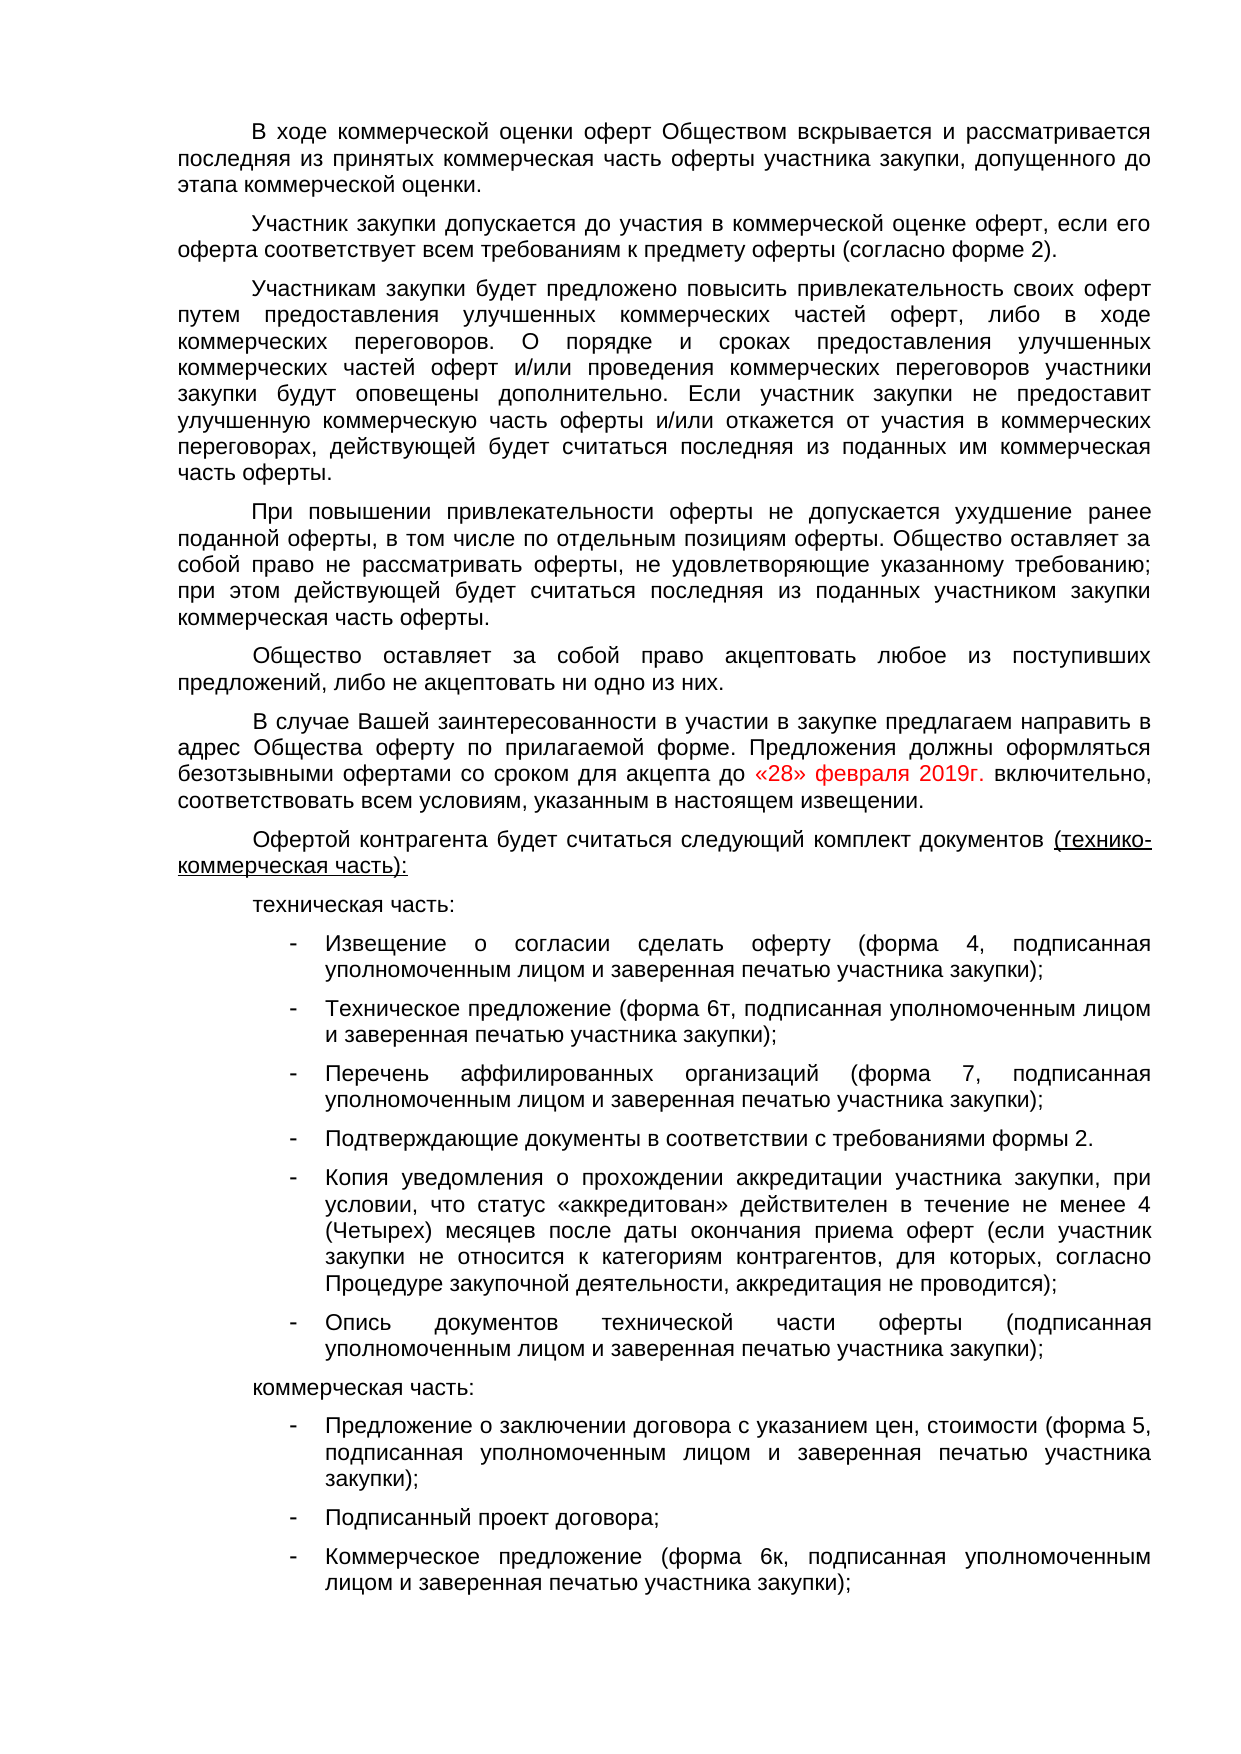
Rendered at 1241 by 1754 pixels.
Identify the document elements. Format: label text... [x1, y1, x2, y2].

list Копия уведомления о прохождении аккредитации участника закупки, при условии, что статус «аккредитован» действителен в течение не менее 4 (Четырех) месяцев после даты окончания приема оферт (если участник закупки не относится к категориям контрагентов, для которых, согласно Процедуре закупочной деятельности, аккредитация не проводится); [289, 1164, 1152, 1296]
list Участник закупки допускается до участия в коммерческой оценке оферт, если его оферта соответствует всем требованиям к предмету оферты (согласно форме 2). [177, 210, 1152, 262]
list Опись документов технической части оферты (подписанная уполномоченным лицом и заверенная печатью участника закупки); [289, 1308, 1152, 1361]
list Коммерческое предложение (форма 6к, подписанная уполномоченным лицом и заверенная печатью участника закупки); [289, 1543, 1152, 1596]
list Подписанный проект договора; [289, 1504, 1152, 1530]
list Перечень аффилированных организаций (форма 7, подписанная уполномоченным лицом и заверенная печатью участника закупки); [289, 1060, 1152, 1113]
list Подтверждающие документы в соответствии с требованиями формы 2. [289, 1125, 1152, 1152]
list При повышении привлекательности оферты не допускается ухудшение ранее поданной оферты, в том числе по отдельным позициям оферты. Общество оставляет за собой право не рассматривать оферты, не удовлетворяющие указанному требованию; при этом действующей будет считаться последняя из поданных участником закупки коммерческая часть оферты. [177, 498, 1152, 630]
text Офертой контрагента будет считаться следующий комплект документов (технико-коммерческая часть): [177, 826, 1152, 878]
list Извещение о согласии сделать оферту (форма 4, подписанная уполномоченным лицом и заверенная печатью участника закупки); [289, 930, 1152, 982]
list Техническое предложение (форма 6т, подписанная уполномоченным лицом и заверенная печатью участника закупки); [289, 995, 1152, 1048]
text техническая часть: [177, 891, 1152, 917]
text коммерческая часть: [177, 1374, 1152, 1400]
list Предложение о заключении договора с указанием цен, стоимости (форма 5, подписанная уполномоченным лицом и заверенная печатью участника закупки); [289, 1412, 1152, 1492]
text В случае Вашей заинтересованности в участии в закупке предлагаем направить в адрес Общества оферту по прилагаемой форме. Предложения должны оформляться безотзывными офертами со сроком для акцепта до «28» февраля 2019г. включительно, соответствовать всем условиям, указанным в настоящем извещении. [177, 708, 1152, 813]
text Общество оставляет за собой право акцептовать любое из поступивших предложений, либо не акцептовать ни одно из них. [177, 642, 1152, 695]
list Участникам закупки будет предложено повысить привлекательность своих оферт путем предоставления улучшенных коммерческих частей оферт, либо в ходе коммерческих переговоров. О порядке и сроках предоставления улучшенных коммерческих частей оферт и/или проведения коммерческих переговоров участники закупки будут оповещены дополнительно. Если участник закупки не предоставит улучшенную коммерческую часть оферты и/или откажется от участия в коммерческих переговорах, действующей будет считаться последняя из поданных им коммерческая часть оферты. [177, 275, 1152, 486]
list В ходе коммерческой оценки оферт Обществом вскрывается и рассматривается последняя из принятых коммерческая часть оферты участника закупки, допущенного до этапа коммерческой оценки. [177, 118, 1152, 197]
